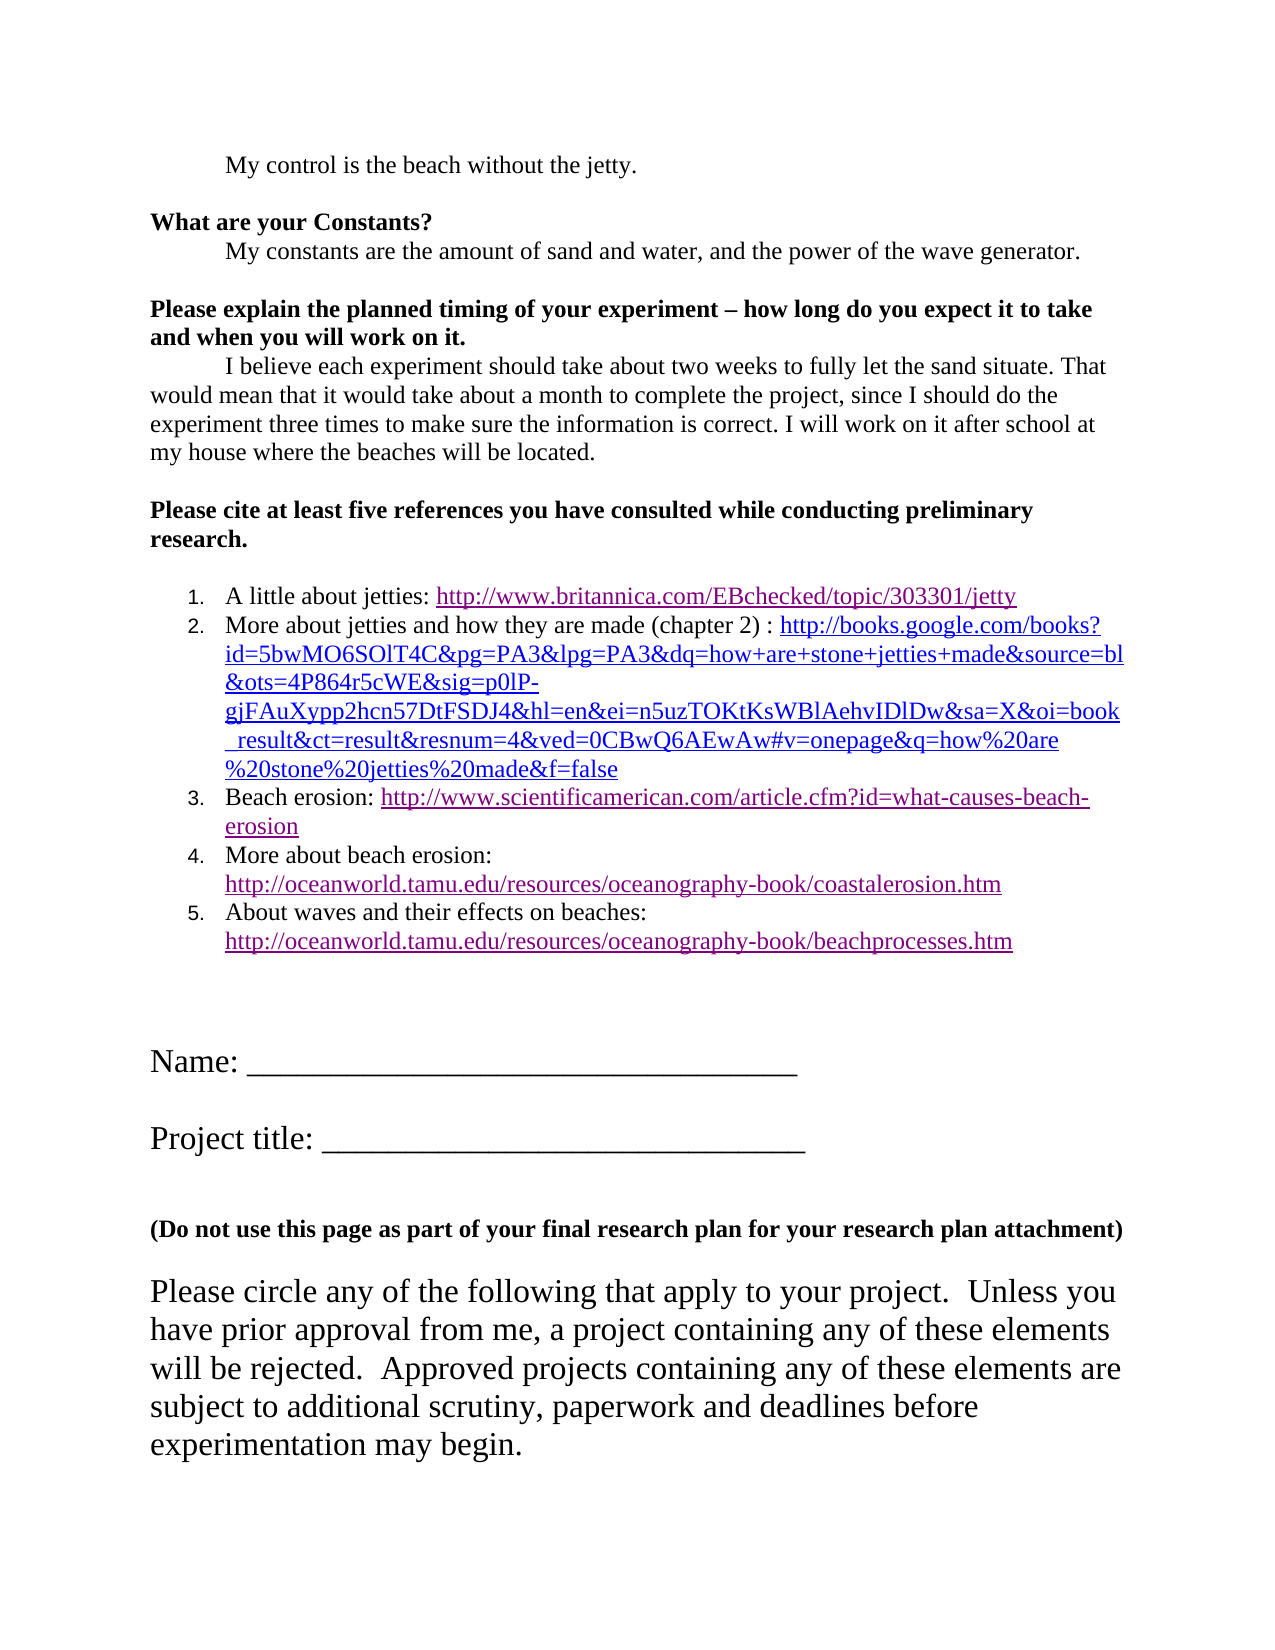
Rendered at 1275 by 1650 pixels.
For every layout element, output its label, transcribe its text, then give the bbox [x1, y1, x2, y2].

list Beach erosion: http://www.scientificamerican.com/article.cfm?id=what-causes-beach-erosion [187, 782, 1125, 840]
text My constants are the amount of sand and water, and the power of the wave generator. [150, 236, 1125, 265]
text (Do not use this page as part of your final research plan for your research plan attachment) [150, 1214, 1125, 1242]
list A little about jetties: http://www.britannica.com/EBchecked/topic/303301/jetty [187, 581, 1125, 610]
text Please cite at least five references you have consulted while conducting preliminary research. [150, 495, 1125, 552]
text Please circle any of the following that apply to your project. Unless you have prior approval from me, a project containing any of these elements will be rejected. Approved projects containing any of these elements are subject to additional scrutiny, paperwork and deadlines before experimentation may begin. [150, 1271, 1125, 1463]
text Name: _________________________________ [150, 1041, 1125, 1079]
list More about beach erosion: http://oceanworld.tamu.edu/resources/oceanography-book/coastalerosion.htm [187, 840, 1125, 897]
list More about jetties and how they are made (chapter 2) : http://books.google.com/books?id=5bwMO6SOlT4C&pg=PA3&lpg=PA3&dq=how+are+stone+jetties+made&source=bl&ots=4P864r5cWE&sig=p0lP-gjFAuXypp2hcn57DtFSDJ4&hl=en&ei=n5uzTOKtKsWBlAehvIDlDw&sa=X&oi=book_result&ct=result&resnum=4&ved=0CBwQ6AEwAw#v=onepage&q=how%20are%20stone%20jetties%20made&f=false [187, 610, 1125, 782]
text What are your Constants? [150, 207, 1125, 236]
text Please explain the planned timing of your experiment – how long do you expect it to take and when you will work on it. [150, 294, 1125, 351]
text My control is the beach without the jetty. [150, 150, 1125, 179]
list About waves and their effects on beaches: http://oceanworld.tamu.edu/resources/oceanography-book/beachprocesses.htm [187, 897, 1125, 955]
text I believe each experiment should take about two weeks to fully let the sand situate. That would mean that it would take about a month to complete the project, since I should do the experiment three times to make sure the information is correct. I will work on it after school at my house where the beaches will be located. [150, 351, 1125, 466]
text Project title: _____________________________ [150, 1118, 1125, 1156]
